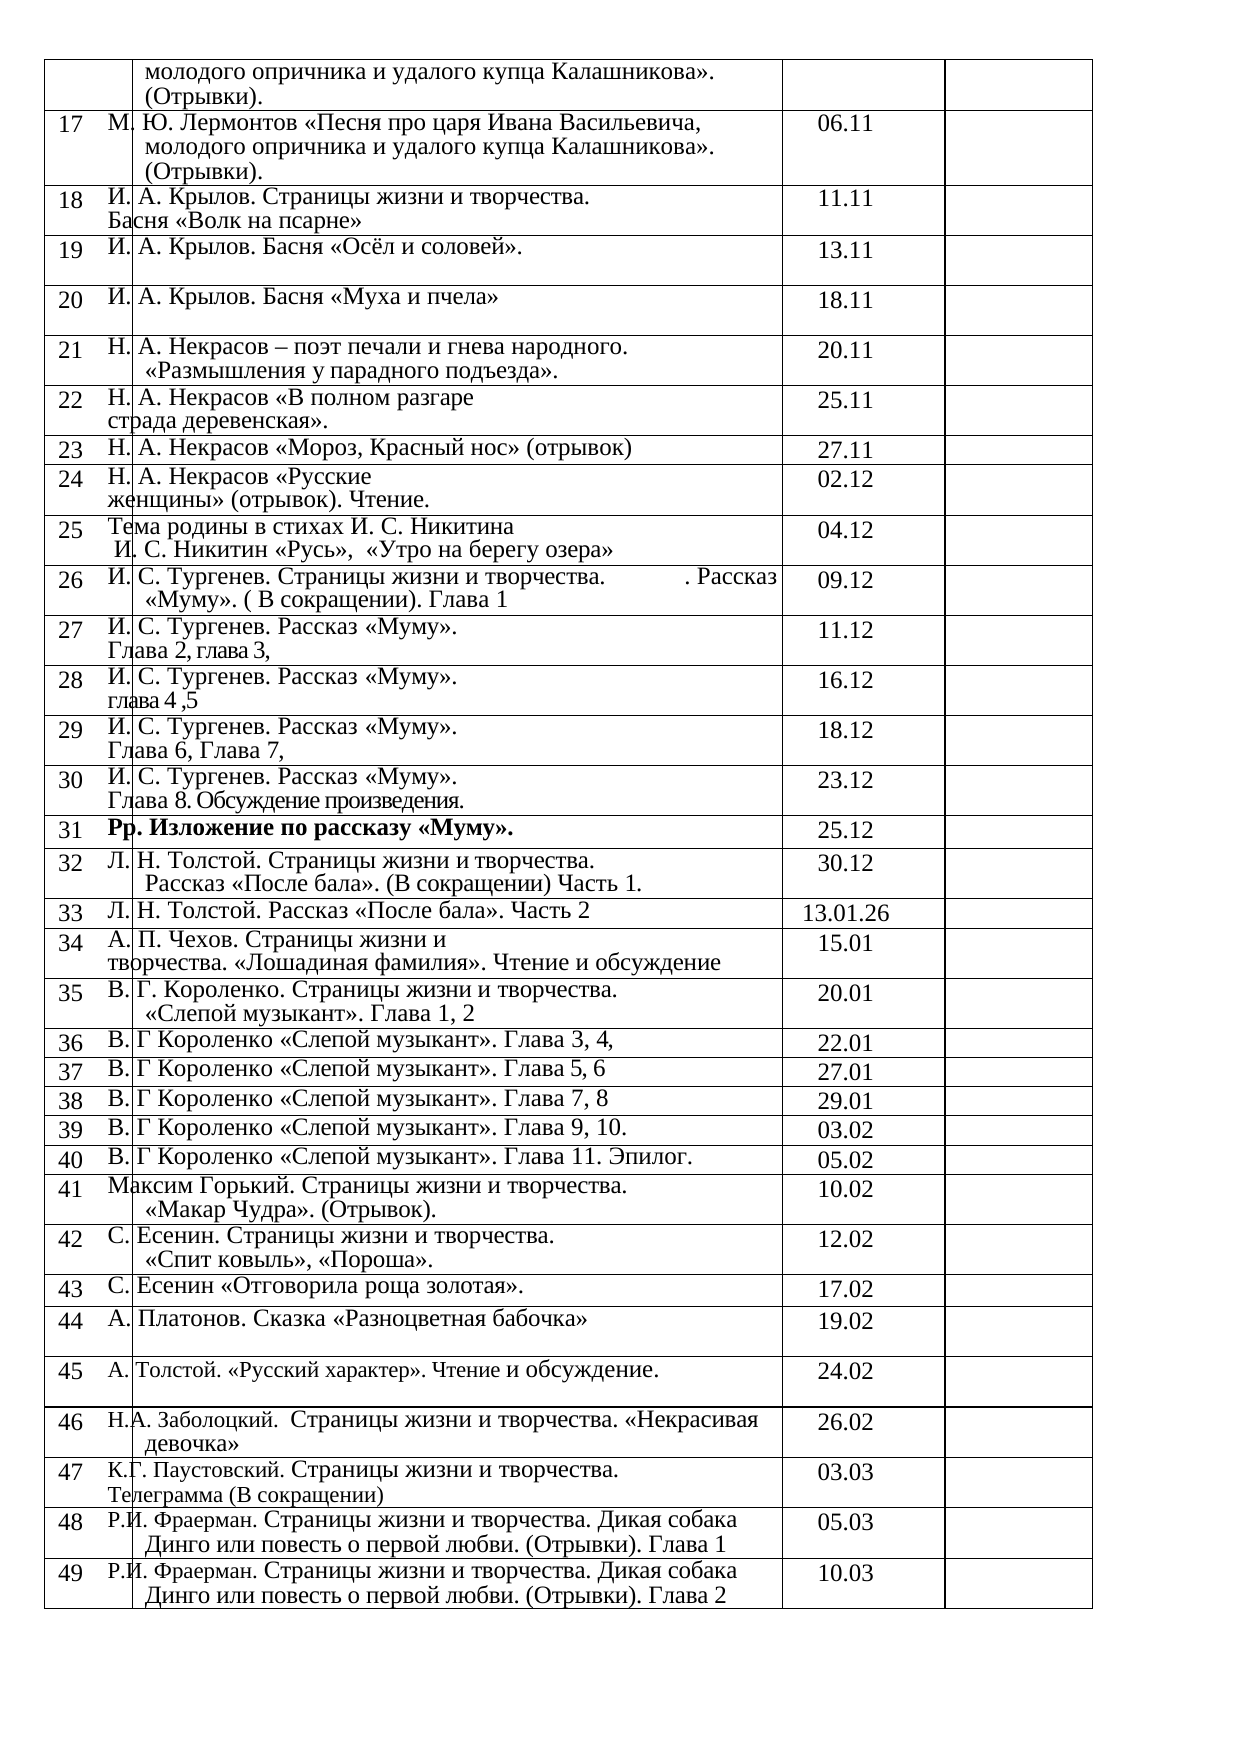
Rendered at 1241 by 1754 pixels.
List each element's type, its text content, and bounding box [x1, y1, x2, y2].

table_cell 21 [45, 336, 132, 385]
table_cell [946, 111, 1092, 185]
table_cell Рр. Изложение по рассказу «Муму». [133, 816, 782, 848]
table_cell 04.12 [783, 516, 944, 564]
table_cell 25.11 [783, 386, 944, 435]
table_cell [946, 1029, 1092, 1057]
table_cell 20 [45, 286, 132, 335]
table_cell [946, 1225, 1092, 1274]
table_cell И. С. Тургенев. Рассказ «Муму». Глава 6, Глава 7, [133, 716, 782, 765]
table_cell 29 [45, 716, 132, 765]
table_cell Н. А. Некрасов – поэт печали и гнева народного. «Размышления у парадного подъезда». [133, 336, 782, 385]
table_cell 43 [45, 1275, 132, 1306]
table_cell В. Г Короленко «Слепой музыкант». Глава 7, 8 [133, 1087, 782, 1115]
table_cell 11.12 [783, 616, 944, 665]
table_cell 20.01 [783, 979, 944, 1028]
table_cell 34 [45, 929, 132, 978]
table_cell 36 [45, 1029, 132, 1057]
table_cell [946, 849, 1092, 898]
table_cell 18.12 [783, 716, 944, 765]
table_cell [946, 1508, 1092, 1558]
table_cell А. Платонов. Сказка «Разноцветная бабочка» [133, 1307, 782, 1356]
table_cell [946, 1559, 1092, 1608]
table_cell 22.01 [783, 1029, 944, 1057]
table_cell 13.01.26 [783, 899, 944, 927]
table_cell 23.10 [783, 60, 944, 109]
table_cell [946, 929, 1092, 978]
table_cell В. Г Короленко «Слепой музыкант». Глава 11. Эпилог. [133, 1146, 782, 1174]
table_cell 40 [45, 1146, 132, 1174]
table_cell 03.03 [783, 1458, 944, 1507]
table_cell [946, 1058, 1092, 1086]
table_cell 49 [45, 1559, 132, 1608]
table_cell 20.11 [783, 336, 944, 385]
table_cell 26 [45, 566, 132, 615]
table_cell 03.02 [783, 1116, 944, 1144]
table_cell 13.11 [783, 236, 944, 285]
table_cell [946, 979, 1092, 1028]
table_cell 23.12 [783, 766, 944, 815]
table_cell Р.И. Фраерман. Страницы жизни и творчества. Дикая собака Динго или повесть о первой любви. (Отрывки). Глава 2 [133, 1559, 782, 1608]
table_cell [946, 1458, 1092, 1507]
table_cell 17.02 [783, 1275, 944, 1306]
table_cell И. С. Тургенев. Рассказ «Муму». Глава 8. Обсуждение произведения. [133, 766, 782, 815]
table_cell [946, 1175, 1092, 1224]
table_cell [946, 60, 1092, 109]
table_cell Тема родины в стихах И. С. Никитина И. С. Никитин «Русь», «Утро на берегу озера» [133, 516, 782, 564]
table_cell 39 [45, 1116, 132, 1144]
table_cell 27.01 [783, 1058, 944, 1086]
table_cell [946, 899, 1092, 927]
table_cell 41 [45, 1175, 132, 1224]
table_cell 35 [45, 979, 132, 1028]
table_cell 31 [45, 816, 132, 848]
table_cell И. А. Крылов. Басня «Осёл и соловей». [133, 236, 782, 285]
table_cell [946, 1087, 1092, 1115]
table_cell 26.02 [783, 1408, 944, 1457]
table_cell В. Г. Короленко. Страницы жизни и творчества. «Слепой музыкант». Глава 1, 2 [133, 979, 782, 1028]
table_cell 23 [45, 436, 132, 464]
table_cell [946, 236, 1092, 285]
table_cell 46 [45, 1408, 132, 1457]
table_cell [946, 1357, 1092, 1406]
table_cell И. С. Тургенев. Рассказ «Муму». глава 4 ,5 [133, 666, 782, 715]
table_cell Н. А. Некрасов «Русские женщины» (отрывок). Чтение. [133, 465, 782, 514]
table_cell 28 [45, 666, 132, 715]
table_cell 17 [45, 111, 132, 185]
table_cell И. С. Тургенев. Страницы жизни и творчества. . Рассказ «Муму». ( В сокращении). Глава 1 [133, 566, 782, 615]
table_cell 05.02 [783, 1146, 944, 1174]
table_cell 16.12 [783, 666, 944, 715]
table_cell А. Толстой. «Русский характер». Чтение и обсуждение. [133, 1357, 782, 1406]
table_cell 11.11 [783, 186, 944, 235]
table_cell 27 [45, 616, 132, 665]
table_cell [946, 1275, 1092, 1306]
table_cell 18 [45, 186, 132, 235]
table_cell [946, 516, 1092, 564]
table_cell 16 [45, 60, 132, 109]
table_cell [946, 1307, 1092, 1356]
table_cell 33 [45, 899, 132, 927]
table_cell [946, 816, 1092, 848]
table_cell Л. Н. Толстой. Рассказ «После бала». Часть 2 [133, 899, 782, 927]
table_cell В. Г Короленко «Слепой музыкант». Глава 5, 6 [133, 1058, 782, 1086]
table_cell 09.12 [783, 566, 944, 615]
table_cell 24 [45, 465, 132, 514]
table_cell 19 [45, 236, 132, 285]
table_cell 37 [45, 1058, 132, 1086]
table_cell 19.02 [783, 1307, 944, 1356]
table_cell Р.И. Фраерман. Страницы жизни и творчества. Дикая собака Динго или повесть о первой любви. (Отрывки). Глава 1 [133, 1508, 782, 1558]
table_cell [946, 1146, 1092, 1174]
table_cell 30.12 [783, 849, 944, 898]
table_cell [133, 60, 782, 109]
table_cell [946, 616, 1092, 665]
table_cell 24.02 [783, 1357, 944, 1406]
table_cell [946, 436, 1092, 464]
table_cell И. А. Крылов. Страницы жизни и творчества. Басня «Волк на псарне» [133, 186, 782, 235]
table_cell 27.11 [783, 436, 944, 464]
table_cell 47 [45, 1458, 132, 1507]
table_cell 10.02 [783, 1175, 944, 1224]
table_cell 02.12 [783, 465, 944, 514]
table_cell Л. Н. Толстой. Страницы жизни и творчества. Рассказ «После бала». (В сокращении) Часть 1. [133, 849, 782, 898]
table_cell 48 [45, 1508, 132, 1558]
table_cell 18.11 [783, 286, 944, 335]
table_cell 44 [45, 1307, 132, 1356]
table_cell [946, 716, 1092, 765]
table_cell [946, 1116, 1092, 1144]
table_cell С. Есенин «Отговорила роща золотая». [133, 1275, 782, 1306]
table_cell 30 [45, 766, 132, 815]
table_cell 15.01 [783, 929, 944, 978]
table_cell 06.11 [783, 111, 944, 185]
table_cell [946, 336, 1092, 385]
table_cell 45 [45, 1357, 132, 1406]
table_cell Н. А. Некрасов «Мороз, Красный нос» (отрывок) [133, 436, 782, 464]
table_cell [946, 465, 1092, 514]
table_cell [946, 666, 1092, 715]
table_cell 12.02 [783, 1225, 944, 1274]
table_cell [946, 386, 1092, 435]
table_cell С. Есенин. Страницы жизни и творчества. «Спит ковыль», «Пороша». [133, 1225, 782, 1274]
table_cell 38 [45, 1087, 132, 1115]
table_cell А. П. Чехов. Страницы жизни и творчества. «Лошадиная фамилия». Чтение и обсуждение [133, 929, 782, 978]
table_cell К.Г. Паустовский. Страницы жизни и творчества. Телеграмма (В сокращении) [133, 1458, 782, 1507]
table_cell Н. А. Некрасов «В полном разгаре страда деревенская». [133, 386, 782, 435]
table_cell 05.03 [783, 1508, 944, 1558]
table_cell [946, 766, 1092, 815]
table_cell 25 [45, 516, 132, 564]
table_cell 29.01 [783, 1087, 944, 1115]
table_cell И. А. Крылов. Басня «Муха и пчела» [133, 286, 782, 335]
table_cell И. С. Тургенев. Рассказ «Муму». Глава 2, глава 3, [133, 616, 782, 665]
table_cell В. Г Короленко «Слепой музыкант». Глава 3, 4, [133, 1029, 782, 1057]
table_cell 32 [45, 849, 132, 898]
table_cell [133, 111, 782, 185]
table_cell [946, 1408, 1092, 1457]
table_cell Максим Горький. Страницы жизни и творчества. «Макар Чудра». (Отрывок). [133, 1175, 782, 1224]
table_cell 10.03 [783, 1559, 944, 1608]
table_cell [946, 186, 1092, 235]
table_cell [946, 566, 1092, 615]
table_cell В. Г Короленко «Слепой музыкант». Глава 9, 10. [133, 1116, 782, 1144]
table_cell Н.А. Заболоцкий. Страницы жизни и творчества. «Некрасивая девочка» [133, 1408, 782, 1457]
table_cell [946, 286, 1092, 335]
table_cell 42 [45, 1225, 132, 1274]
table_cell 22 [45, 386, 132, 435]
table_cell 25.12 [783, 816, 944, 848]
